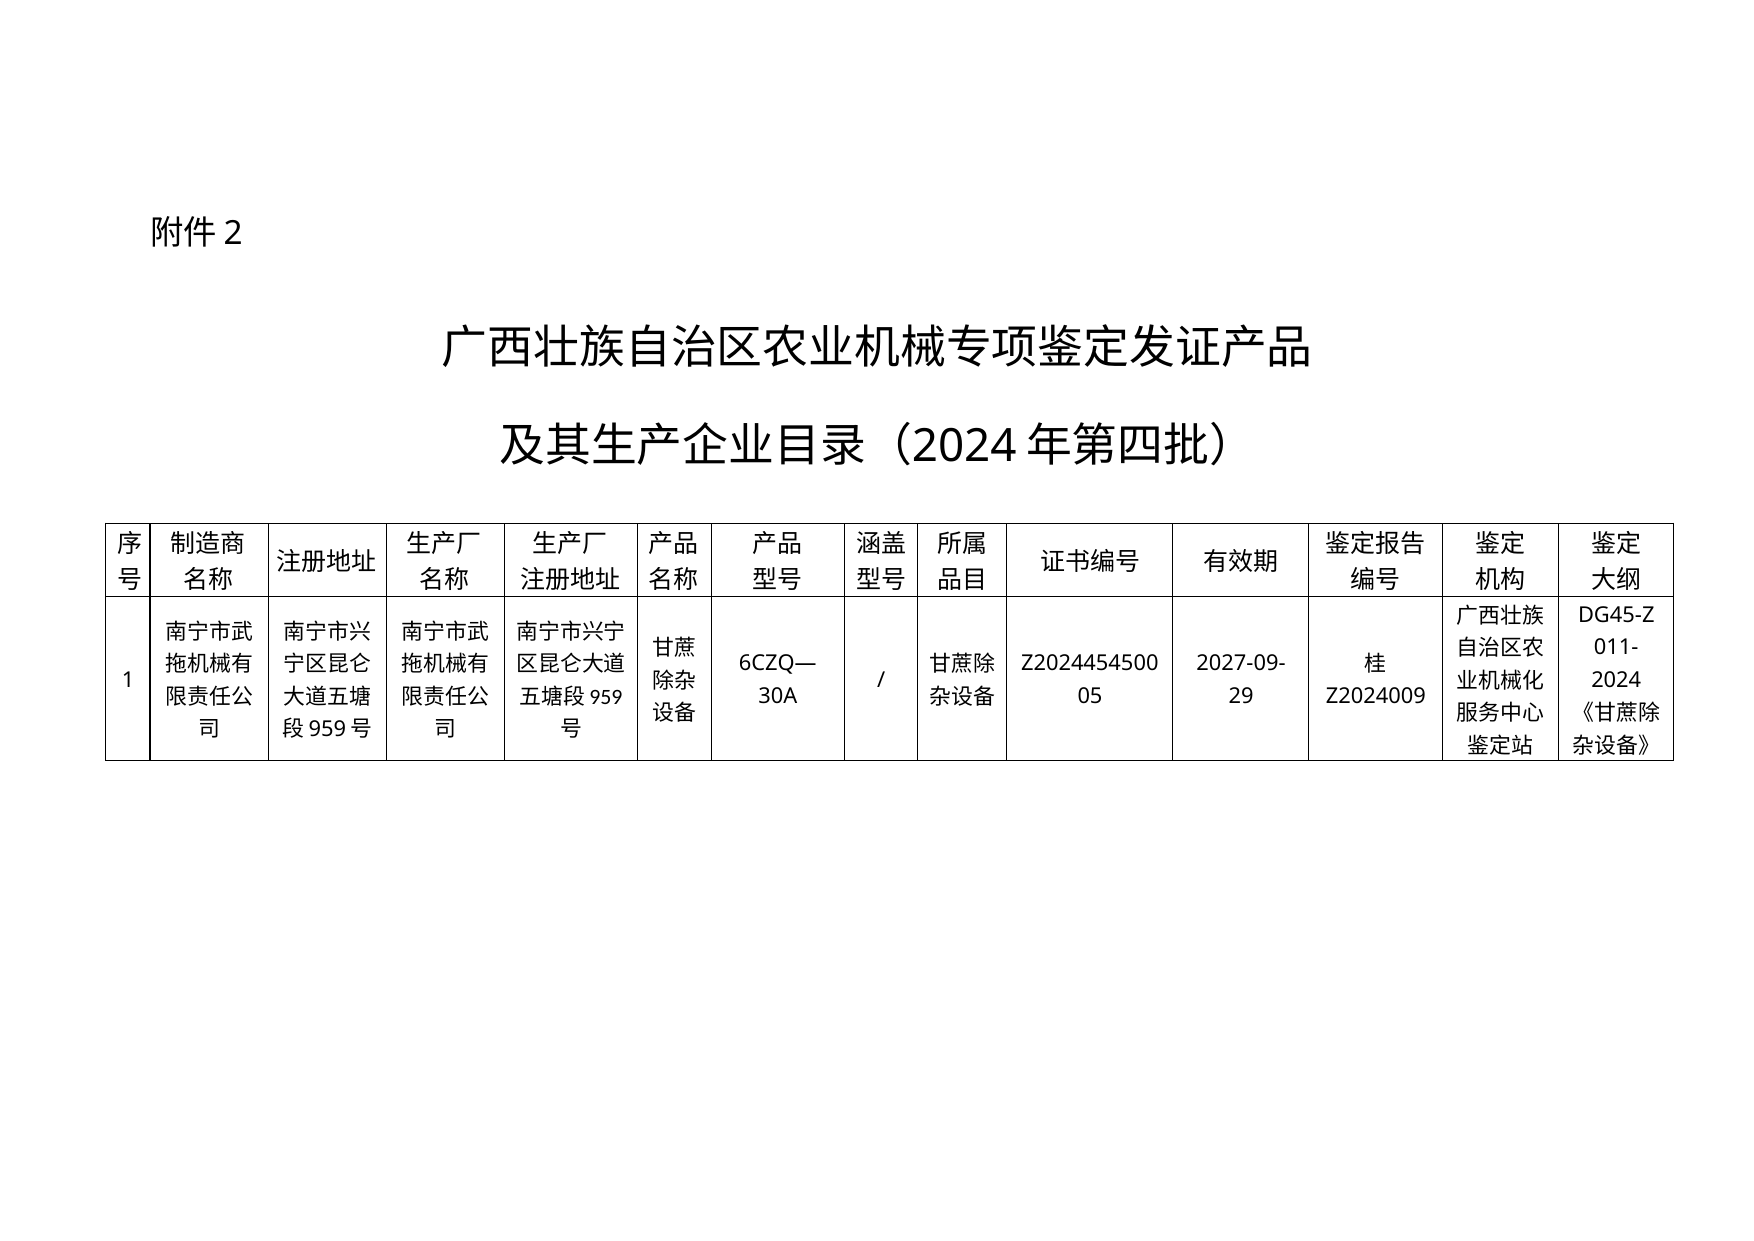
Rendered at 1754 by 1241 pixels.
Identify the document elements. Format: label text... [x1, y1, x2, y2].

table_cell / [845, 597, 917, 760]
table_cell 甘蔗除杂设备 [638, 597, 711, 760]
table_cell 南宁市兴宁区昆仑大道五塘段959号 [269, 597, 386, 760]
table_cell 南宁市兴宁区昆仑大道五塘段959号 [505, 597, 637, 760]
text 附件2 [150, 198, 1604, 263]
table_cell 南宁市武拖机械有限责任公司 [151, 597, 268, 760]
table_header 证书编号 [1007, 524, 1172, 596]
table_cell Z202445450005 [1007, 597, 1172, 760]
table_header 所属品目 [918, 524, 1006, 596]
table_cell 6CZQ—30A [712, 597, 844, 760]
table_cell 桂Z2024009 [1309, 597, 1442, 760]
table_cell DG45-Z 011-2024《甘蔗除杂设备》 [1559, 597, 1673, 760]
table_header 产品 名称 [638, 524, 711, 596]
table_header 生产厂 注册地址 [505, 524, 637, 596]
table_header 鉴定 大纲 [1559, 524, 1673, 596]
table_cell 1 [106, 597, 149, 760]
text 及其生产企业目录（2024年第四批） [150, 393, 1604, 490]
table_header 涵盖型号 [845, 524, 917, 596]
table_cell 广西壮族自治区农业机械化服务中心鉴定站 [1443, 597, 1558, 760]
table_header 生产厂 名称 [387, 524, 504, 596]
table_cell 2027-09-29 [1173, 597, 1308, 760]
table_cell 南宁市武拖机械有限责任公司 [387, 597, 504, 760]
table_header 制造商 名称 [151, 524, 268, 596]
table_header 鉴定报告编号 [1309, 524, 1442, 596]
text 广西壮族自治区农业机械专项鉴定发证产品 [150, 295, 1604, 393]
table_header 鉴定 机构 [1443, 524, 1558, 596]
table_header 有效期 [1173, 524, 1308, 596]
table_cell 甘蔗除杂设备 [918, 597, 1006, 760]
table_header 注册地址 [269, 524, 386, 596]
table_header 产品 型号 [712, 524, 844, 596]
table_header 序号 [106, 524, 149, 596]
